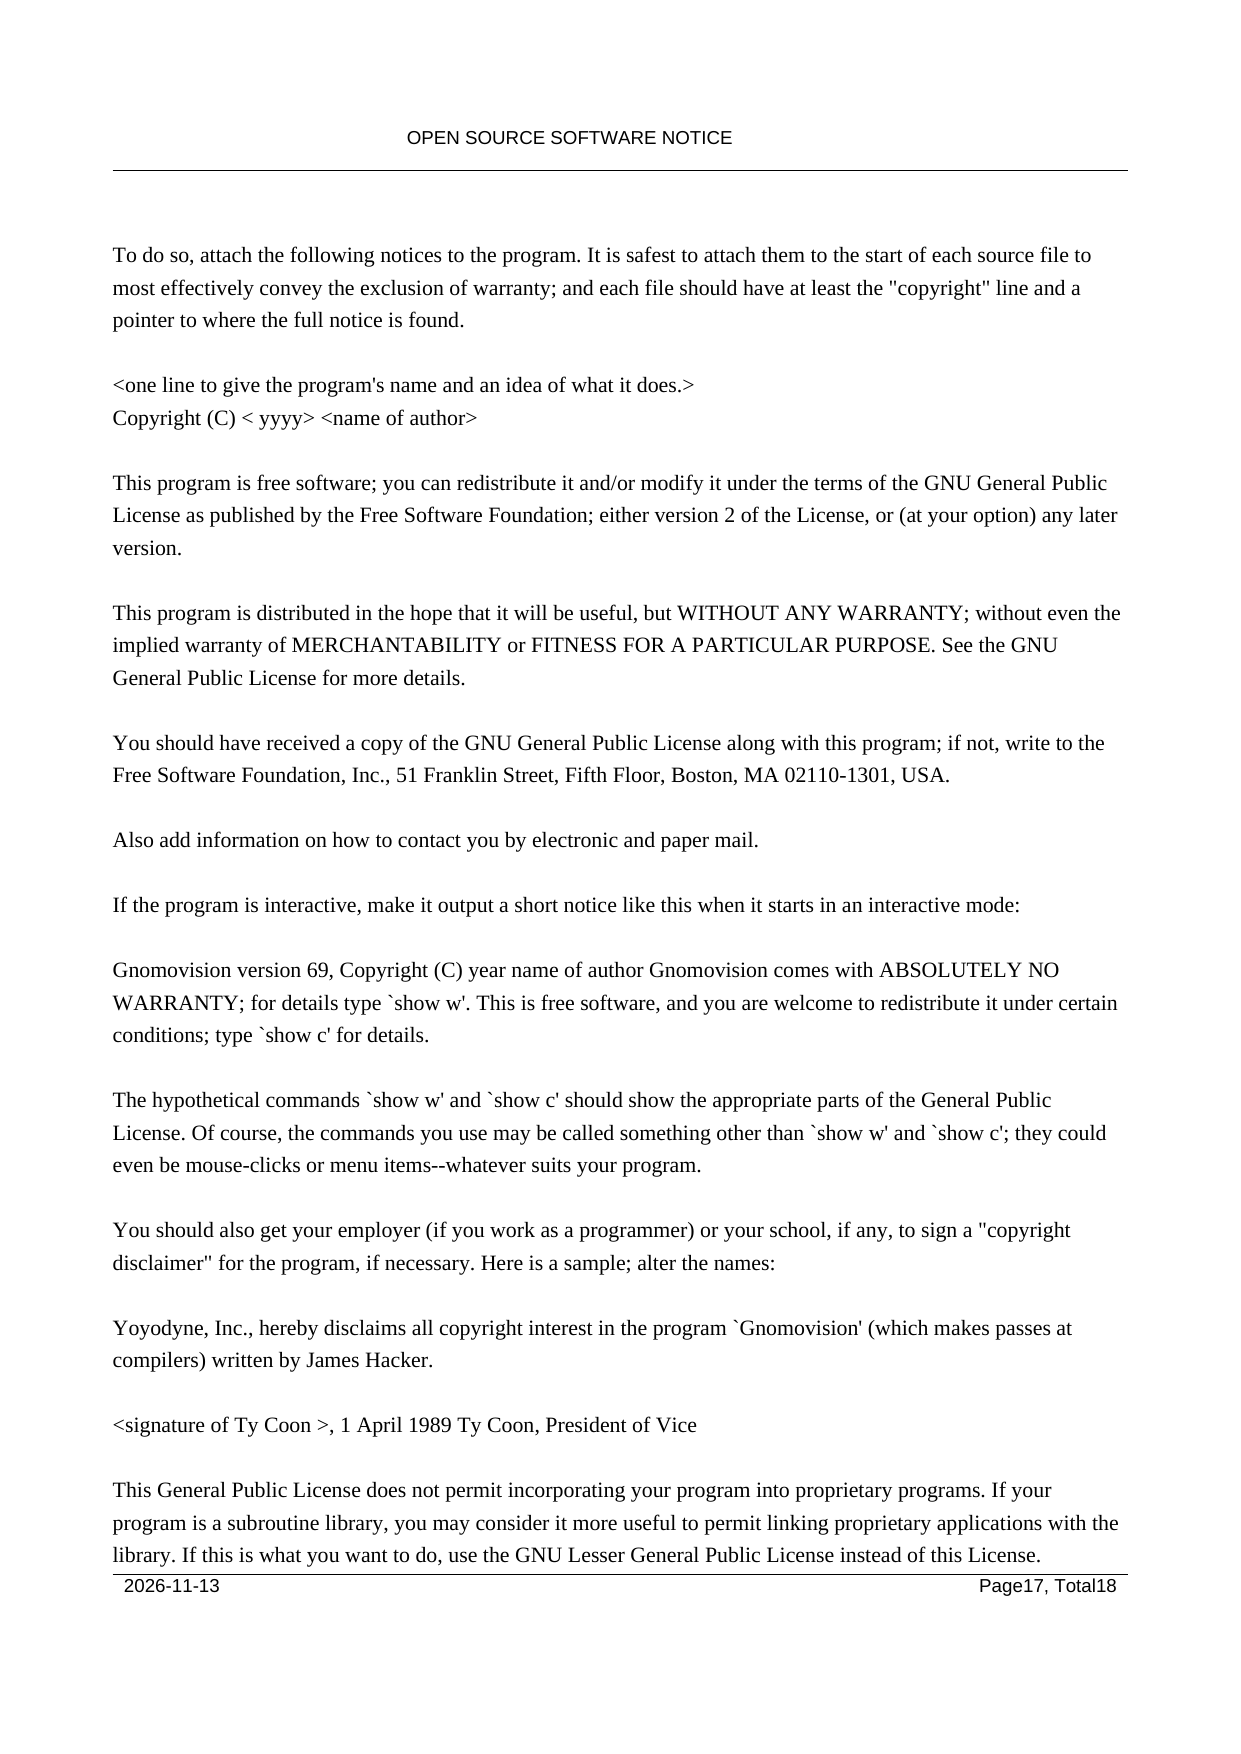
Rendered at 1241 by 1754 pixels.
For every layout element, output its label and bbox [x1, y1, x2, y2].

text [112, 206, 1128, 1571]
